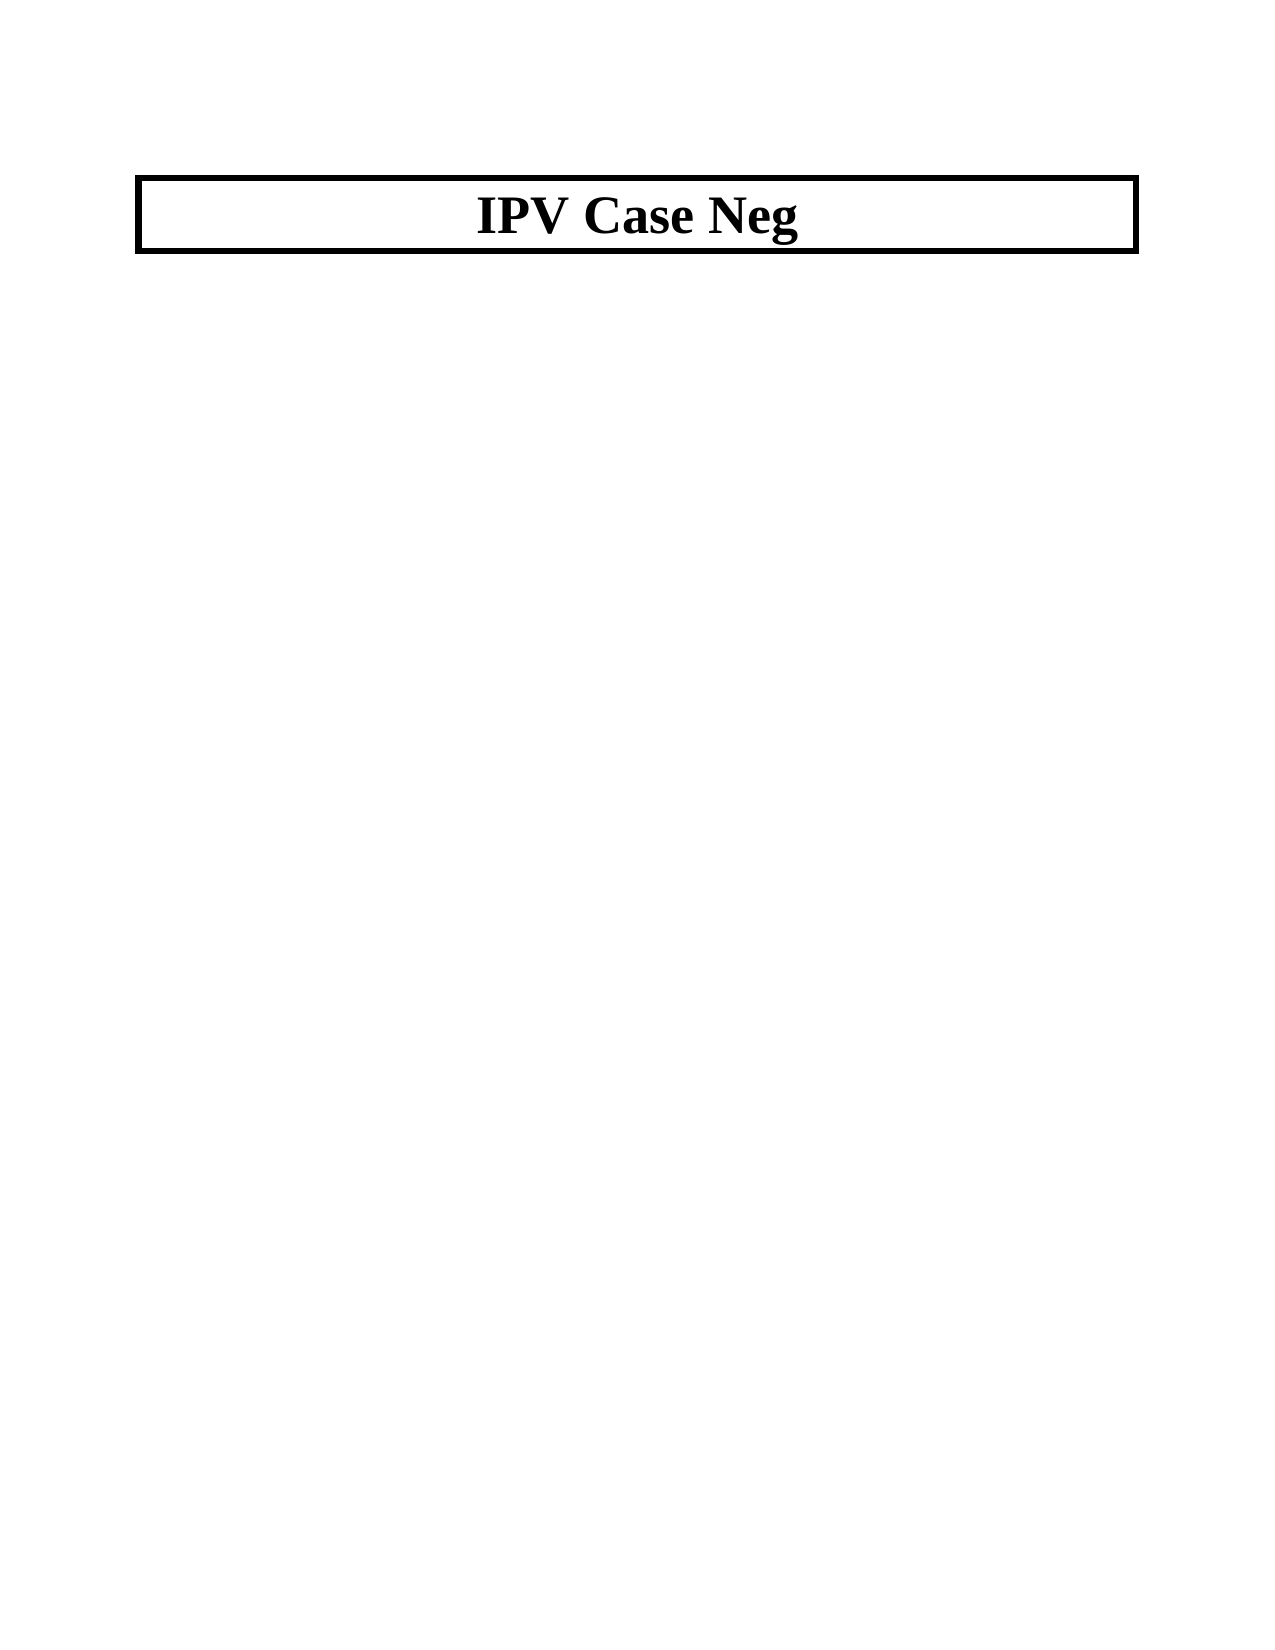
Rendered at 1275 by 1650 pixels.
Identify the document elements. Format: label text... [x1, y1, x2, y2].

subtitle IPV Case Neg [142, 181, 1133, 248]
